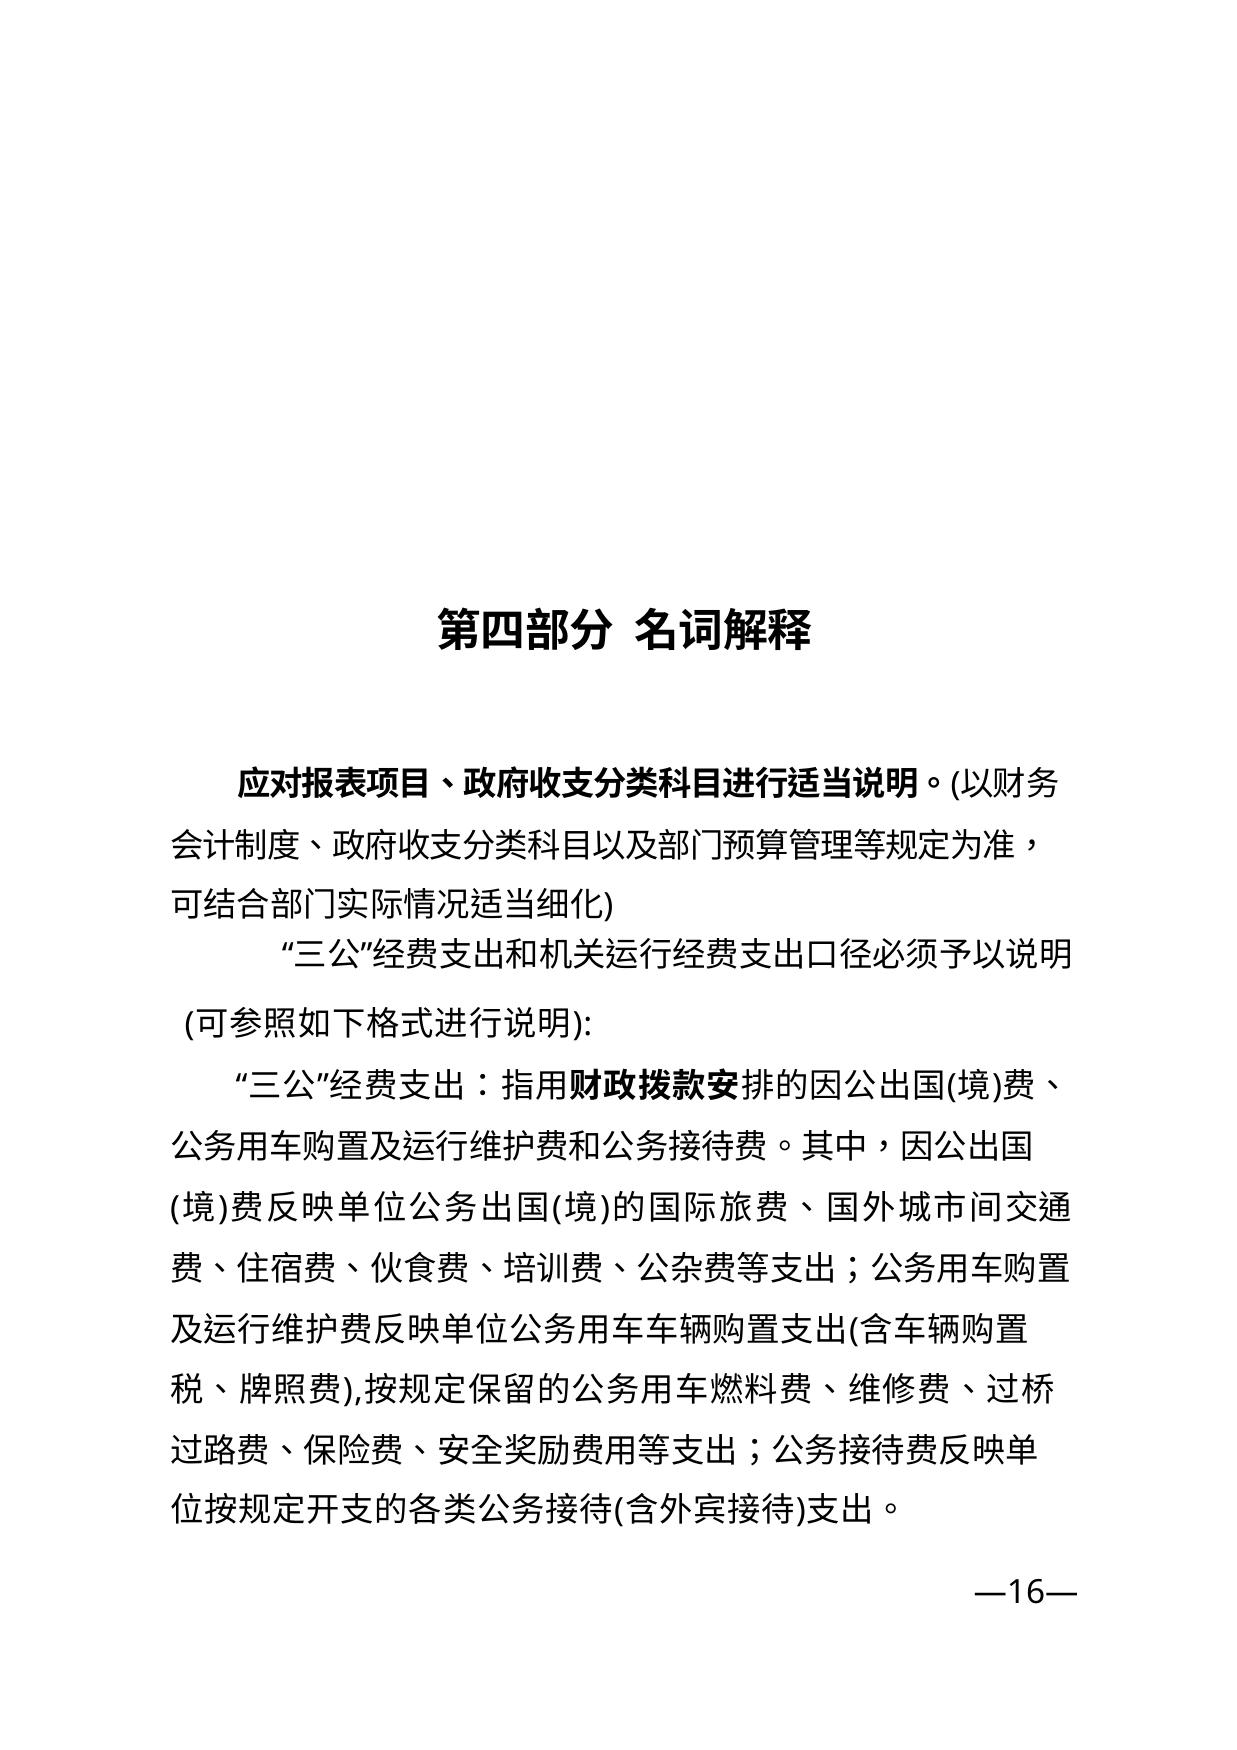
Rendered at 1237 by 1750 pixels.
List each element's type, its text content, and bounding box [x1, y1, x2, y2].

text 第四部分 名词解释 [170, 602, 1079, 658]
text 位按规定开支的各类公务接待(含外宾接待)支出。 [170, 1488, 1079, 1530]
text (可参照如下格式进行说明): [184, 1002, 1079, 1043]
text “三公”经费支出和机关运行经费支出口径必须予以说明 [170, 944, 1072, 1002]
text 可结合部门实际情况适当细化) [170, 883, 1079, 924]
text 应对报表项目、政府收支分类科目进行适当说明。(以财务会计制度、政府收支分类科目以及部门预算管理等规定为准， [170, 760, 1079, 867]
text “三公”经费支出：指用财政拨款安排的因公出国(境)费、公务用车购置及运行维护费和公务接待费。其中，因公出国(境)费反映单位公务出国(境)的国际旅费、国外城市间交通费、住宿费、伙食费、培训费、公杂费等支出；公务用车购置及运行维护费反映单位公务用车车辆购置支出(含车辆购置税、牌照费),按规定保留的公务用车燃料费、维修费、过桥过路费、保险费、安全奖励费用等支出；公务接待费反映单 [170, 1062, 1073, 1472]
